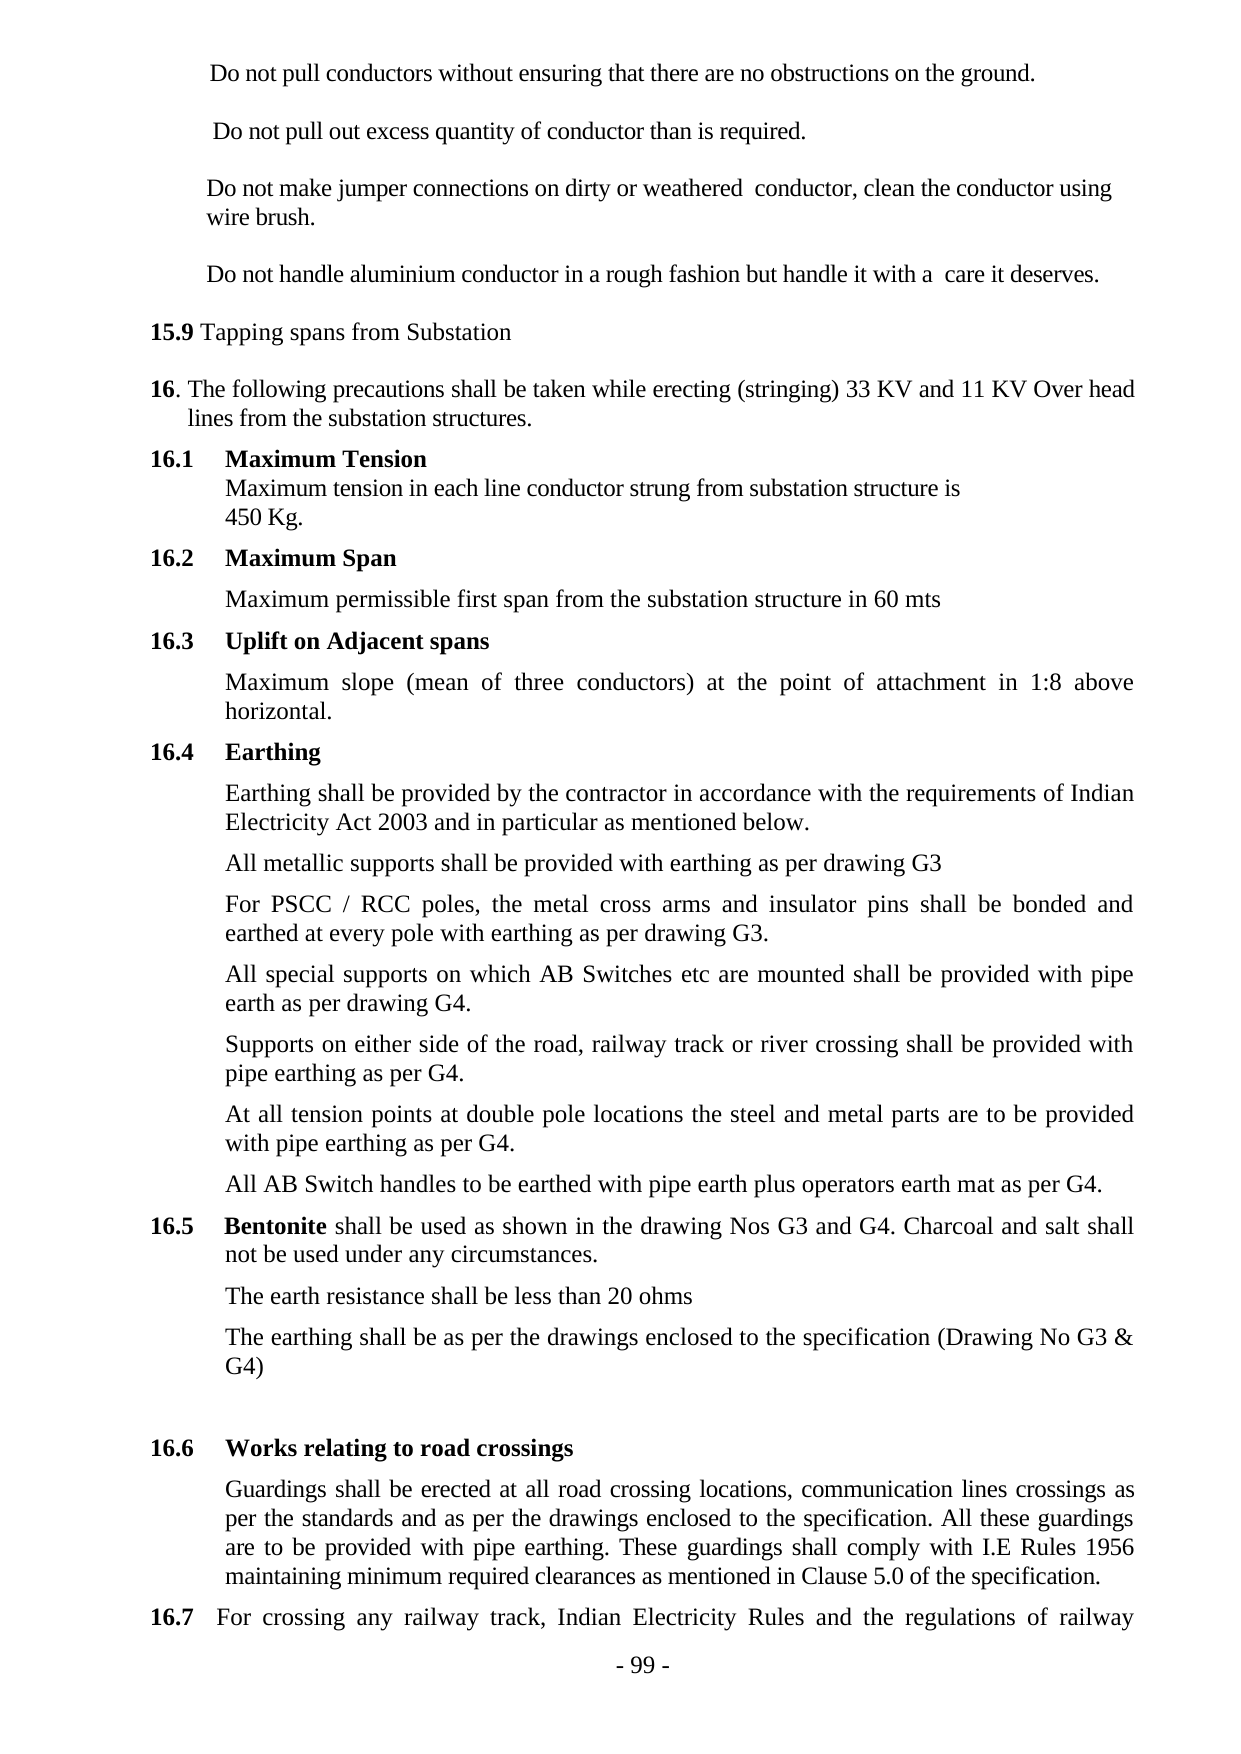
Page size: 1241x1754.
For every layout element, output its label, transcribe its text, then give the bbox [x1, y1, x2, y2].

text 16.6 Works relating to road crossings [150, 1433, 1135, 1462]
text The earthing shall be as per the drawings enclosed to the specification (Drawing No G3 & G4) [225, 1322, 1135, 1379]
text 16.4 Earthing [150, 737, 1135, 766]
text All metallic supports shall be provided with earthing as per drawing G3 [150, 848, 1135, 877]
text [150, 1602, 1135, 1631]
text 450 Kg. [206, 502, 1135, 531]
text Guardings shall be erected at all road crossing locations, communication lines crossings as per the standards and as per the drawings enclosed to the specification. All these guardings are to be provided with pipe earthing. These guardings shall comply with I.E Rules 1956 maintaining minimum required clearances as mentioned in Clause 5.0 of the specification. [225, 1474, 1135, 1589]
text Do not pull out excess quantity of conductor than is required. [212, 116, 1135, 144]
text 15.9 Tapping spans from Substation [150, 317, 1135, 346]
text 16.5 Bentonite shall be used as shown in the drawing Nos G3 and G4. Charcoal and salt shall not be used under any circumstances. [150, 1211, 1135, 1268]
text All AB Switch handles to be earthed with pipe earth plus operators earth mat as per G4. [150, 1169, 1135, 1198]
text Maximum permissible first span from the substation structure in 60 mts [225, 584, 1135, 613]
text Do not make jumper connections on dirty or weathered conductor, clean the conductor using wire brush. [150, 173, 1135, 231]
text 16.1 Maximum Tension [150, 444, 1135, 473]
text The earth resistance shall be less than 20 ohms [150, 1281, 1135, 1309]
list 16.3 Uplift on Adjacent spans [150, 626, 1135, 654]
list 16.2 Maximum Span [150, 543, 1135, 572]
text Maximum tension in each line conductor strung from substation structure is [206, 473, 1135, 502]
text Do not pull conductors without ensuring that there are no obstructions on the ground. [150, 58, 1135, 87]
text Maximum slope (mean of three conductors) at the point of attachment in 1:8 above horizontal. [225, 667, 1135, 724]
text Earthing shall be provided by the contractor in accordance with the requirements of Indian Electricity Act 2003 and in particular as mentioned below. [225, 778, 1135, 836]
text Do not handle aluminium conductor in a rough fashion but handle it with a care it deserves. [206, 259, 1135, 288]
text Supports on either side of the road, railway track or river crossing shall be provided with pipe earthing as per G4. [150, 1029, 1135, 1087]
text At all tension points at double pole locations the steel and metal parts are to be provided with pipe earthing as per G4. [150, 1099, 1135, 1157]
text 16. The following precautions shall be taken while erecting (stringing) 33 KV and 11 KV Over head lines from the substation structures. [150, 374, 1135, 432]
text For PSCC / RCC poles, the metal cross arms and insulator pins shall be bonded and earthed at every pole with earthing as per drawing G3. [150, 889, 1135, 947]
text All special supports on which AB Switches etc are mounted shall be provided with pipe earth as per drawing G4. [150, 959, 1135, 1017]
